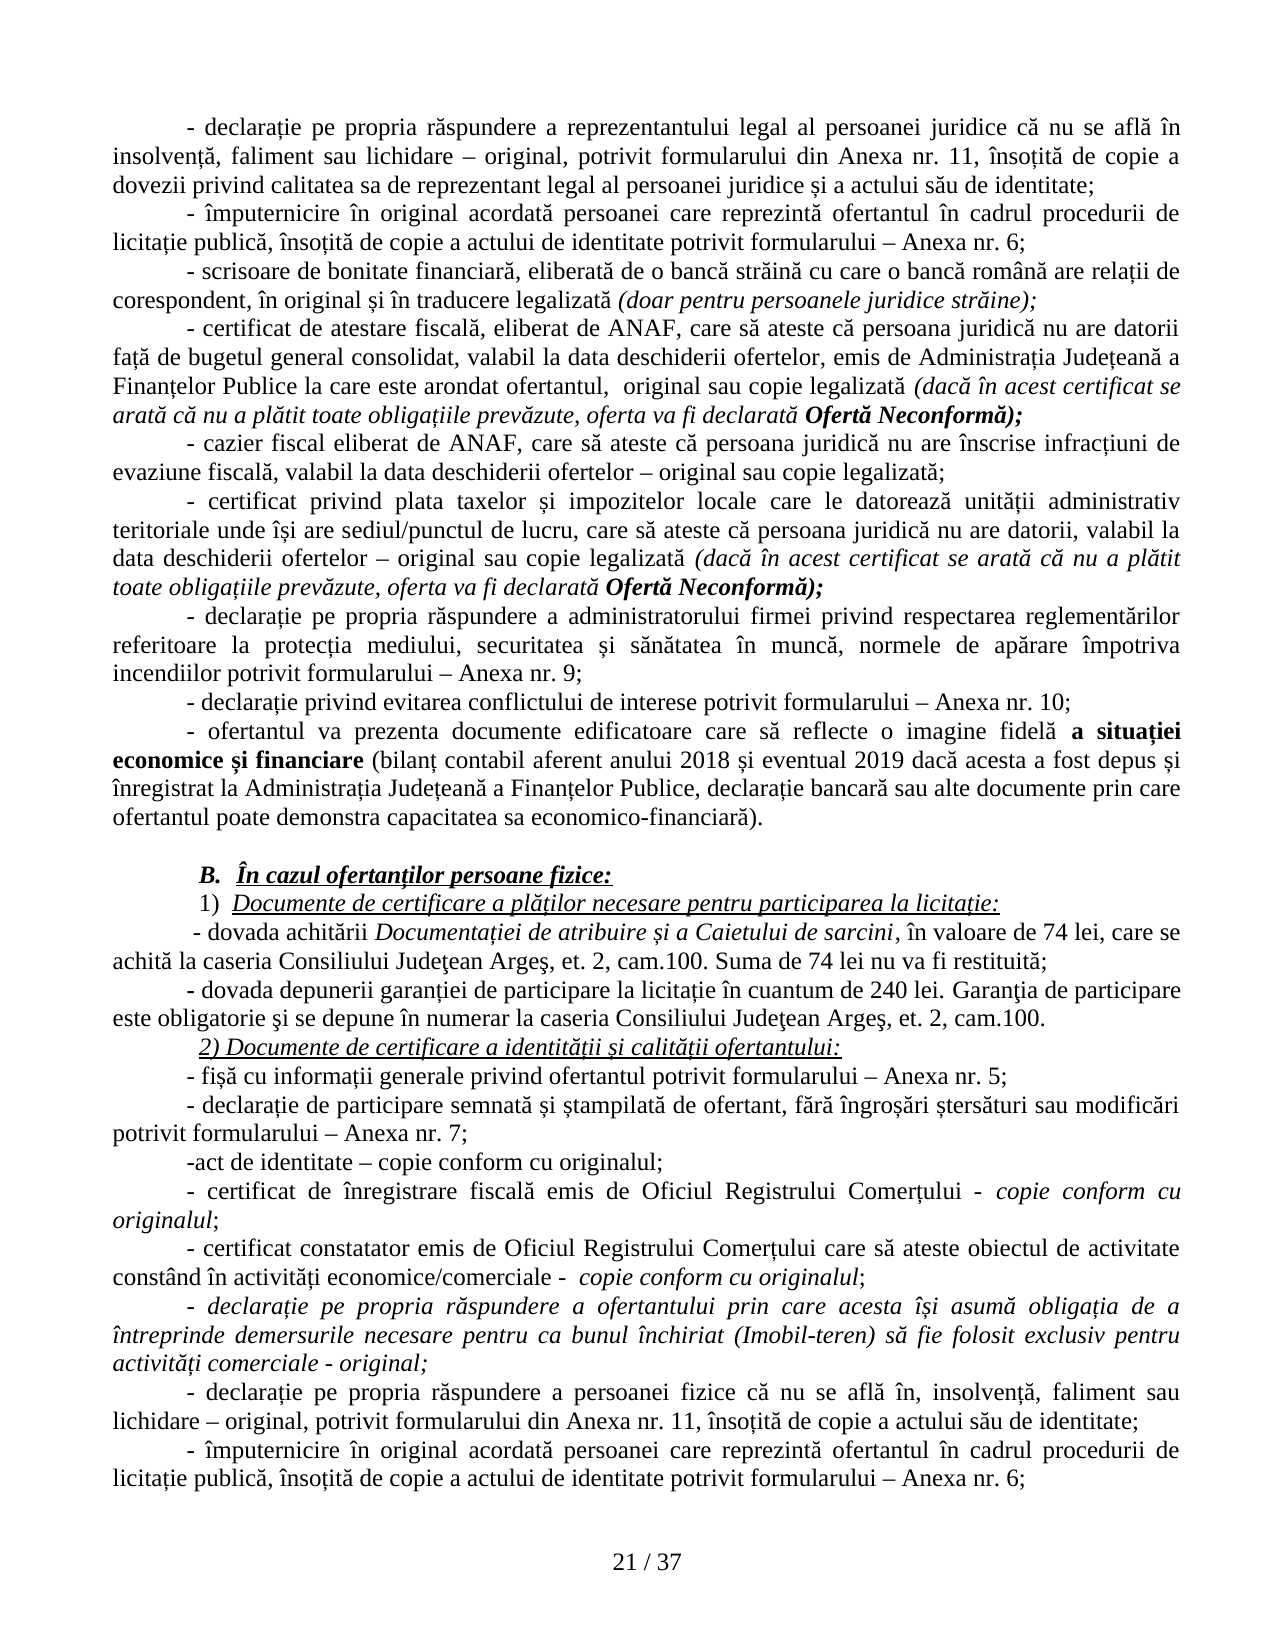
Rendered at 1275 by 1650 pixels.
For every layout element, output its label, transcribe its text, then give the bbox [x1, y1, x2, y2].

text - ofertantul va prezenta documente edificatoare care să reflecte o imagine fidelă a situației economice și financiare (bilanț contabil aferent anului 2018 și eventual 2019 dacă acesta a fost depus și înregistrat la Administrația Județeană a Finanțelor Publice, declarație bancară sau alte documente prin care ofertantul poate demonstra capacitatea sa economico-financiară). [112, 716, 1181, 831]
text - certificat constatator emis de Oficiul Registrului Comerțului care să ateste obiectul de activitate constând în activități economice/comerciale - copie conform cu originalul; [112, 1233, 1181, 1291]
text - certificat privind plata taxelor și impozitelor locale care le datorează unității administrativ teritoriale unde își are sediul/punctul de lucru, care să ateste că persoana juridică nu are datorii, valabil la data deschiderii ofertelor – original sau copie legalizată (dacă în acest certificat se arată că nu a plătit toate obligațiile prevăzute, oferta va fi declarată Ofertă Neconformă); [112, 486, 1181, 601]
text -act de identitate – copie conform cu originalul; [112, 1147, 1181, 1176]
text - declarație de participare semnată și ștampilată de ofertant, fără îngroșări ștersături sau modificări potrivit formularului – Anexa nr. 7; [112, 1090, 1181, 1147]
text - împuternicire în original acordată persoanei care reprezintă ofertantul în cadrul procedurii de licitație publică, însoțită de copie a actului de identitate potrivit formularului – Anexa nr. 6; [112, 1435, 1181, 1492]
text - împuternicire în original acordată persoanei care reprezintă ofertantul în cadrul procedurii de licitație publică, însoțită de copie a actului de identitate potrivit formularului – Anexa nr. 6; [112, 198, 1181, 256]
text - declarație privind evitarea conflictului de interese potrivit formularului – Anexa nr. 10; [112, 687, 1181, 716]
text - scrisoare de bonitate financiară, eliberată de o bancă străină cu care o bancă română are relații de corespondent, în original și în traducere legalizată (doar pentru persoanele juridice străine); [112, 256, 1181, 313]
text - declarație pe propria răspundere a ofertantului prin care acesta își asumă obligația de a întreprinde demersurile necesare pentru ca bunul închiriat (Imobil-teren) să fie folosit exclusiv pentru activități comerciale - original; [112, 1291, 1181, 1377]
text 1) Documente de certificare a plăților necesare pentru participarea la licitație: [198, 888, 1181, 917]
text - cazier fiscal eliberat de ANAF, care să ateste că persoana juridică nu are înscrise infracțiuni de evaziune fiscală, valabil la data deschiderii ofertelor – original sau copie legalizată; [112, 428, 1181, 486]
text - certificat de înregistrare fiscală emis de Oficiul Registrului Comerțului - copie conform cu originalul; [112, 1176, 1181, 1233]
text - declarație pe propria răspundere a reprezentantului legal al persoanei juridice că nu se află în insolvență, faliment sau lichidare – original, potrivit formularului din Anexa nr. 11, însoțită de copie a dovezii privind calitatea sa de reprezentant legal al persoanei juridice și a actului său de identitate; [112, 112, 1181, 198]
text - fișă cu informații generale privind ofertantul potrivit formularului – Anexa nr. 5; [112, 1061, 1181, 1090]
text 2) Documente de certificare a identității și calității ofertantului: [198, 1032, 1181, 1061]
text - declarație pe propria răspundere a persoanei fizice că nu se află în, insolvență, faliment sau lichidare – original, potrivit formularului din Anexa nr. 11, însoțită de copie a actului său de identitate; [112, 1377, 1181, 1435]
text - dovada achitării Documentației de atribuire și a Caietului de sarcini, în valoare de 74 lei, care se achită la caseria Consiliului Judeţean Argeş, et. 2, cam.100. Suma de 74 lei nu va fi restituită; [112, 917, 1181, 975]
text - declarație pe propria răspundere a administratorului firmei privind respectarea reglementărilor referitoare la protecția mediului, securitatea și sănătatea în muncă, normele de apărare împotriva incendiilor potrivit formularului – Anexa nr. 9; [112, 601, 1181, 687]
list În cazul ofertanților persoane fizice: [198, 860, 1181, 888]
text - dovada depunerii garanției de participare la licitație în cuantum de 240 lei. Garanţia de participare este obligatorie şi se depune în numerar la caseria Consiliului Judeţean Argeş, et. 2, cam.100. [112, 975, 1181, 1032]
text - certificat de atestare fiscală, eliberat de ANAF, care să ateste că persoana juridică nu are datorii față de bugetul general consolidat, valabil la data deschiderii ofertelor, emis de Administrația Județeană a Finanțelor Publice la care este arondat ofertantul, original sau copie legalizată (dacă în acest certificat se arată că nu a plătit toate obligațiile prevăzute, oferta va fi declarată Ofertă Neconformă); [112, 313, 1181, 428]
